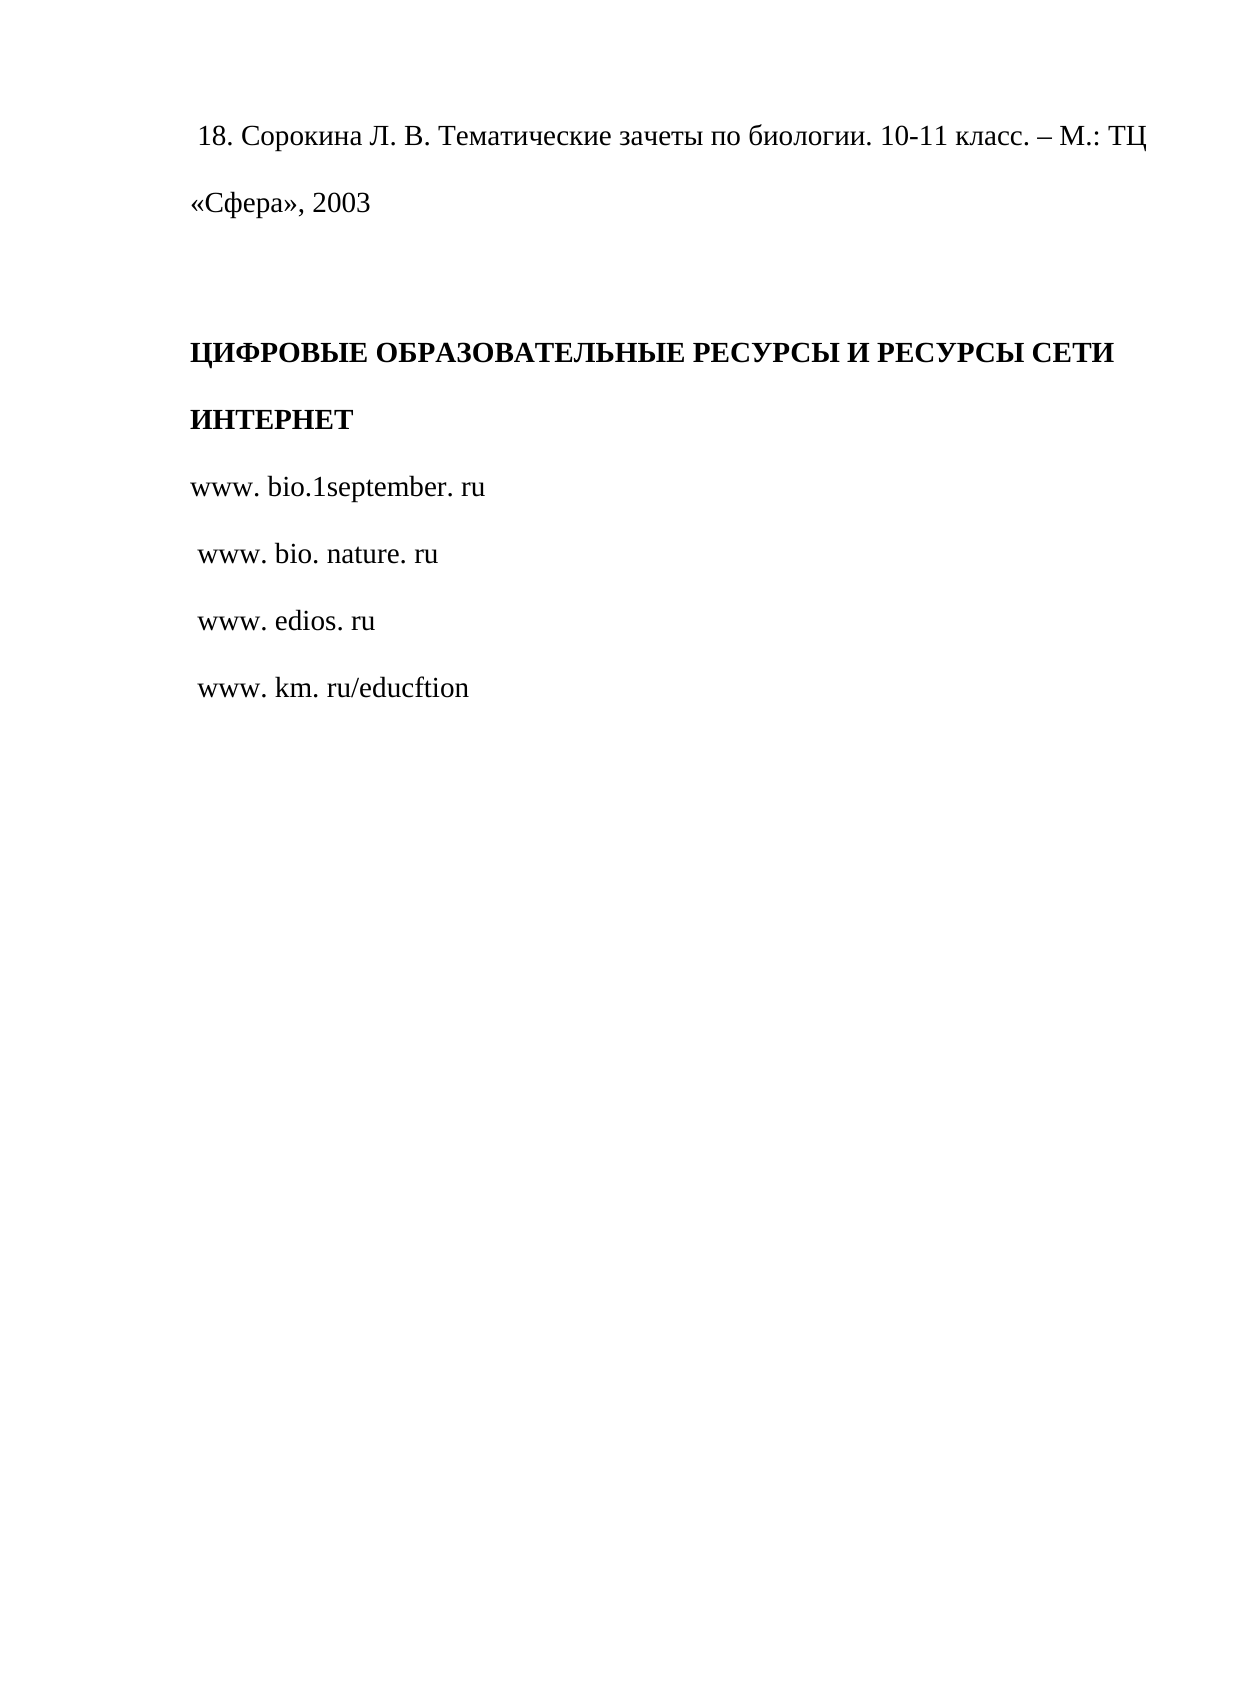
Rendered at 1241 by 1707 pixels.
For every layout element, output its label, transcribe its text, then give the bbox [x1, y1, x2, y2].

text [190, 118, 1152, 275]
text www. bio.1september. ru www. bio. nature. ru www. edios. ru www. km. ru/educftion [190, 469, 1152, 704]
text ЦИФРОВЫЕ ОБРАЗОВАТЕЛЬНЫЕ РЕСУРСЫ И РЕСУРСЫ СЕТИ ИНТЕРНЕТ [190, 335, 1152, 436]
